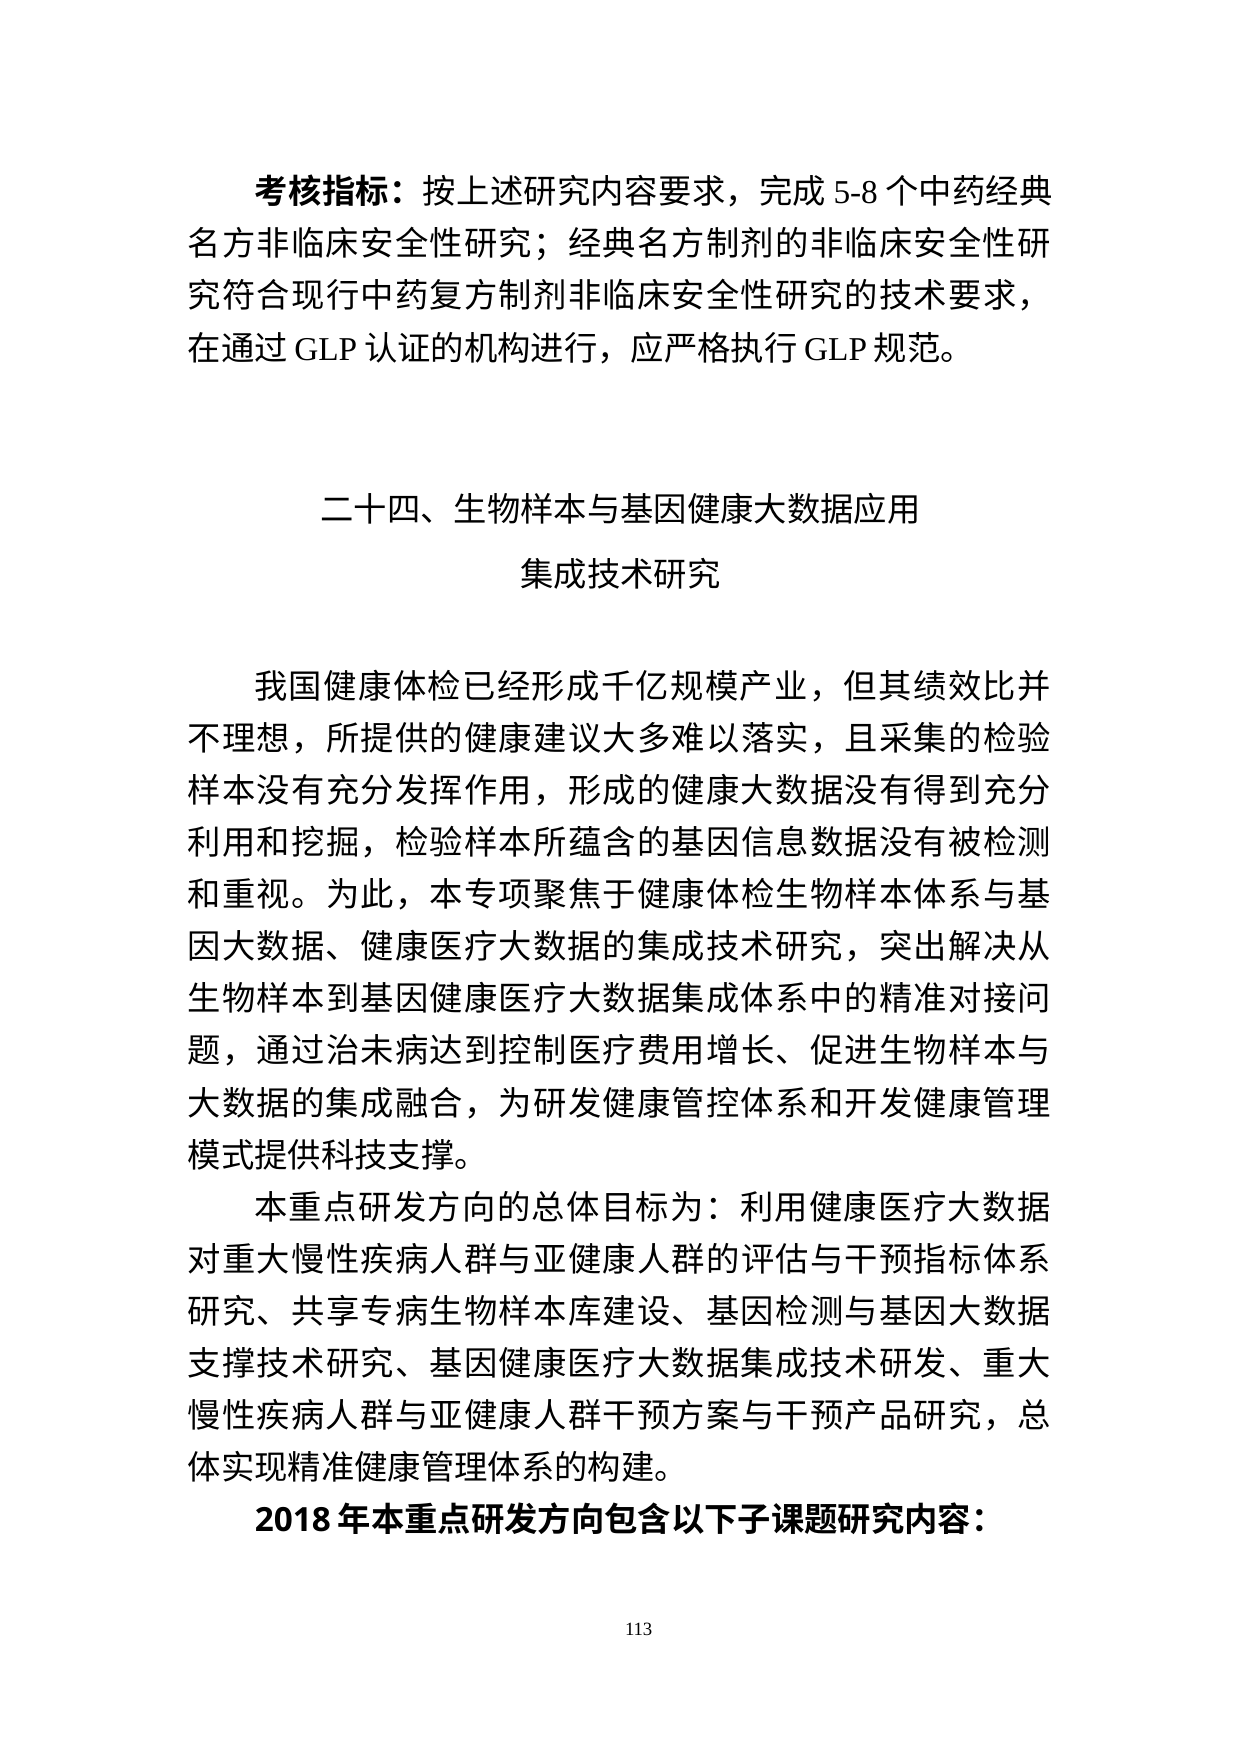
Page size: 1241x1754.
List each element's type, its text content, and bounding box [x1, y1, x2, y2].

subtitle 二十四、生物样本与基因健康大数据应用 [187, 474, 1053, 539]
text 考核指标：按上述研究内容要求，完成5-8个中药经典名方非临床安全性研究；经典名方制剂的非临床安全性研究符合现行中药复方制剂非临床安全性研究的技术要求，在通过GLP认证的机构进行，应严格执行GLP规范。 [187, 162, 1053, 370]
text 2018年本重点研发方向包含以下子课题研究内容： [187, 1490, 1053, 1542]
subtitle 集成技术研究 [187, 539, 1053, 604]
text 本重点研发方向的总体目标为：利用健康医疗大数据对重大慢性疾病人群与亚健康人群的评估与干预指标体系研究、共享专病生物样本库建设、基因检测与基因大数据支撑技术研究、基因健康医疗大数据集成技术研发、重大慢性疾病人群与亚健康人群干预方案与干预产品研究，总体实现精准健康管理体系的构建。 [187, 1177, 1053, 1490]
text 我国健康体检已经形成千亿规模产业，但其绩效比并不理想，所提供的健康建议大多难以落实，且采集的检验样本没有充分发挥作用，形成的健康大数据没有得到充分利用和挖掘，检验样本所蕴含的基因信息数据没有被检测和重视。为此，本专项聚焦于健康体检生物样本体系与基因大数据、健康医疗大数据的集成技术研究，突出解决从生物样本到基因健康医疗大数据集成体系中的精准对接问题，通过治未病达到控制医疗费用增长、促进生物样本与大数据的集成融合，为研发健康管控体系和开发健康管理模式提供科技支撑。 [187, 657, 1053, 1177]
